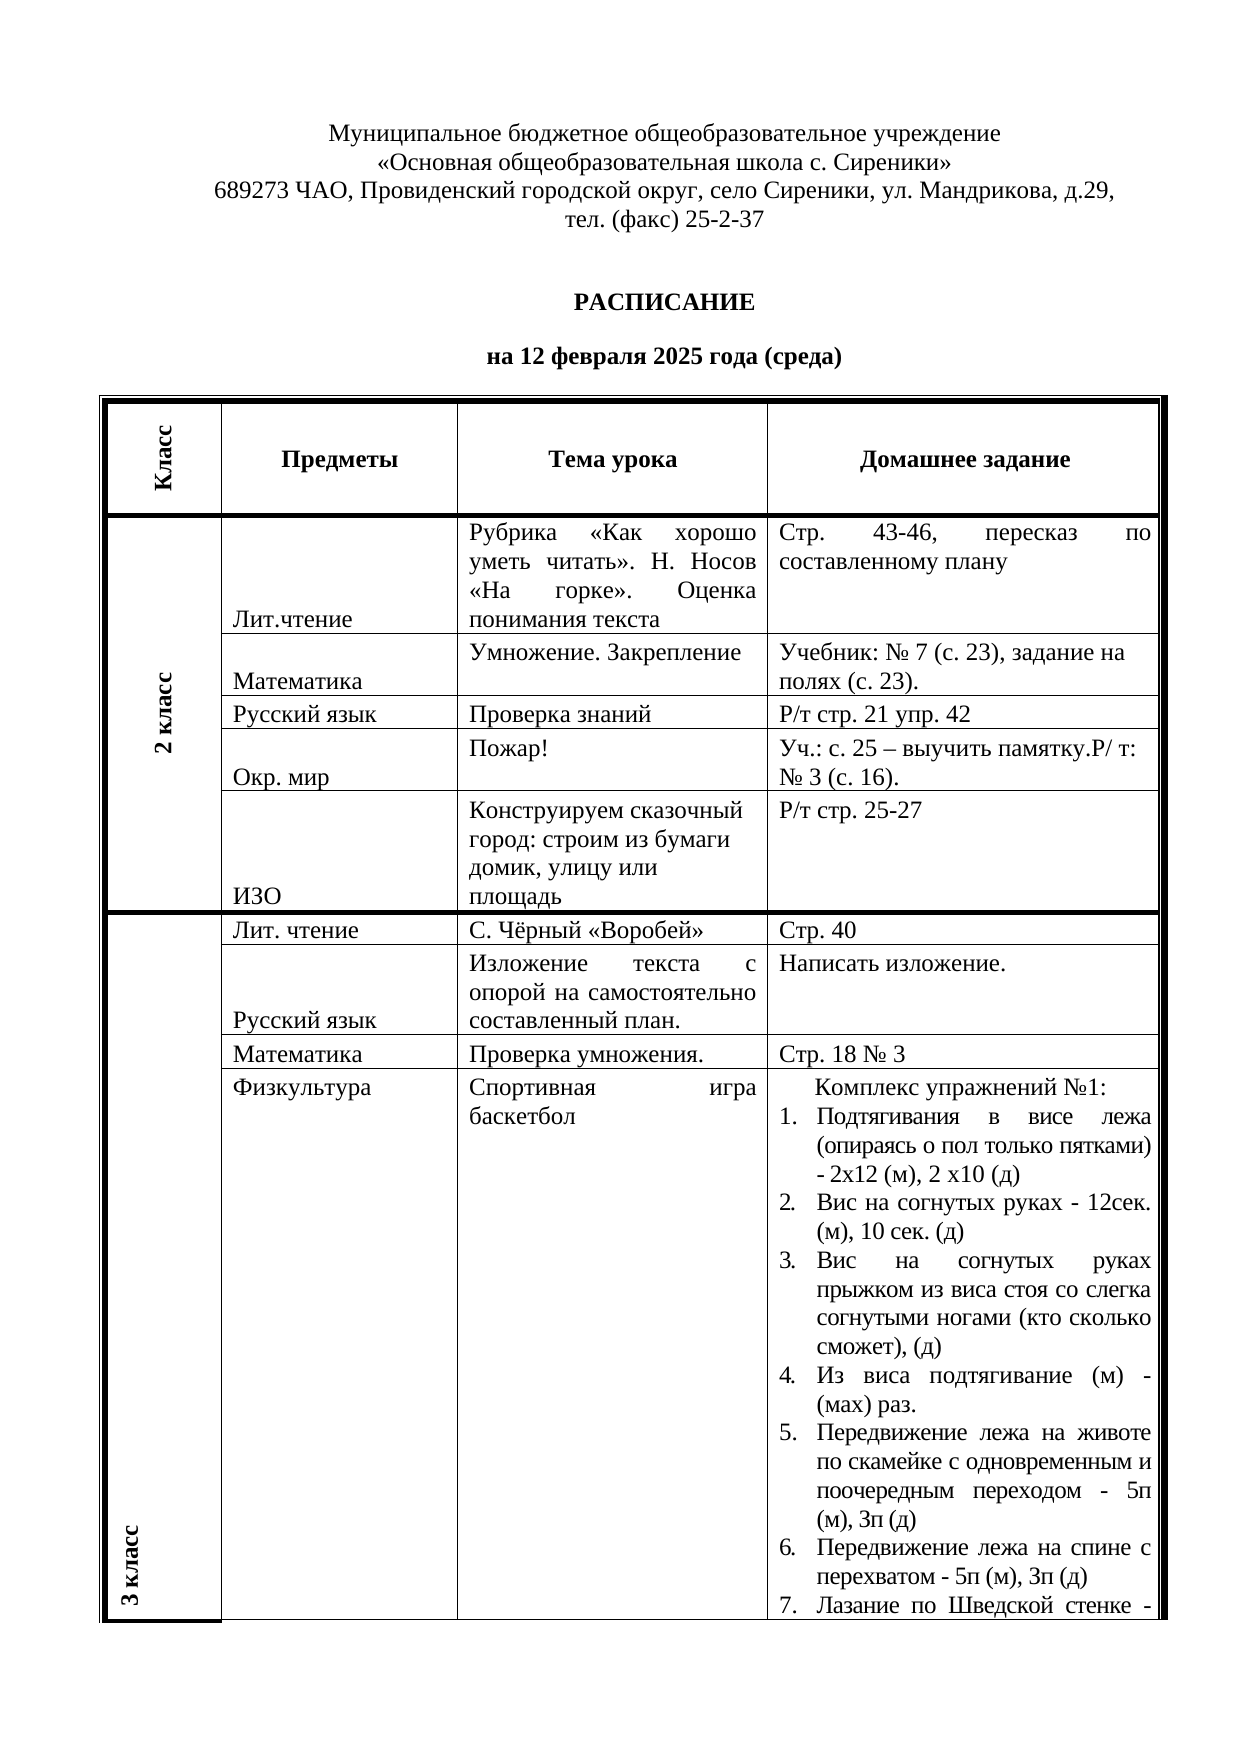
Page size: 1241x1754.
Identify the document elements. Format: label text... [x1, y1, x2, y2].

text Муниципальное бюджетное общеобразовательное учреждение [177, 118, 1152, 147]
text «Основная общеобразовательная школа с. Сиреники» [177, 147, 1152, 176]
table_cell Изложение текста с опорой на самостоятельно составленный план. [458, 945, 767, 1034]
table_cell Проверка знаний [458, 696, 767, 728]
text тел. (факс) 25-2-37 [177, 204, 1152, 233]
table_cell Физкультура [222, 1069, 457, 1619]
table_cell Стр. 40 [768, 915, 1158, 943]
table_cell Конструируем сказочный город: строим из бумаги домик, улицу или площадь [458, 791, 767, 910]
table_cell Учебник: № 7 (с. 23), задание на полях (с. 23). [768, 634, 1158, 695]
table_cell ИЗО [222, 791, 457, 910]
text на 12 февраля 2025 года (среда) [177, 341, 1152, 369]
table_cell Лит.чтение [222, 518, 457, 632]
table_cell Р/т стр. 21 упр. 42 [768, 696, 1158, 728]
table_cell Уч.: с. 25 – выучить памятку.Р/ т: № 3 (с. 16). [768, 729, 1158, 790]
table_cell Математика [222, 634, 457, 695]
table_header Домашнее задание [768, 404, 1158, 513]
table_cell Проверка умножения. [458, 1035, 767, 1068]
table_cell Окр. мир [222, 729, 457, 790]
table_cell Пожар! [458, 729, 767, 790]
table_cell 3 класс [108, 915, 221, 1619]
table_cell Математика [222, 1035, 457, 1068]
table_cell Лит. чтение [222, 915, 457, 943]
table_cell Умножение. Закрепление [458, 634, 767, 695]
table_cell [458, 1069, 767, 1619]
table_cell Русский язык [222, 945, 457, 1034]
table_cell Рубрика «Как хорошо уметь читать». Н. Носов «На горке». Оценка понимания текста [458, 518, 767, 632]
table_header Тема урока [458, 404, 767, 513]
table_cell Написать изложение. [768, 945, 1158, 1034]
table_cell 2 класс [108, 518, 221, 910]
table_cell Стр. 18 № 3 [768, 1035, 1158, 1068]
table_cell Стр. 43-46, пересказ по составленному плану [768, 518, 1158, 632]
table_header Класс [108, 404, 221, 513]
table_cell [768, 1069, 1158, 1619]
table_cell Р/т стр. 25-27 [768, 791, 1158, 910]
text РАСПИСАНИЕ [177, 287, 1152, 316]
table_header Предметы [222, 404, 457, 513]
text 689273 ЧАО, Провиденский городской округ, село Сиреники, ул. Мандрикова, д.29, [177, 176, 1152, 204]
table_cell С. Чёрный «Воробей» [458, 915, 767, 943]
table_cell Русский язык [222, 696, 457, 728]
